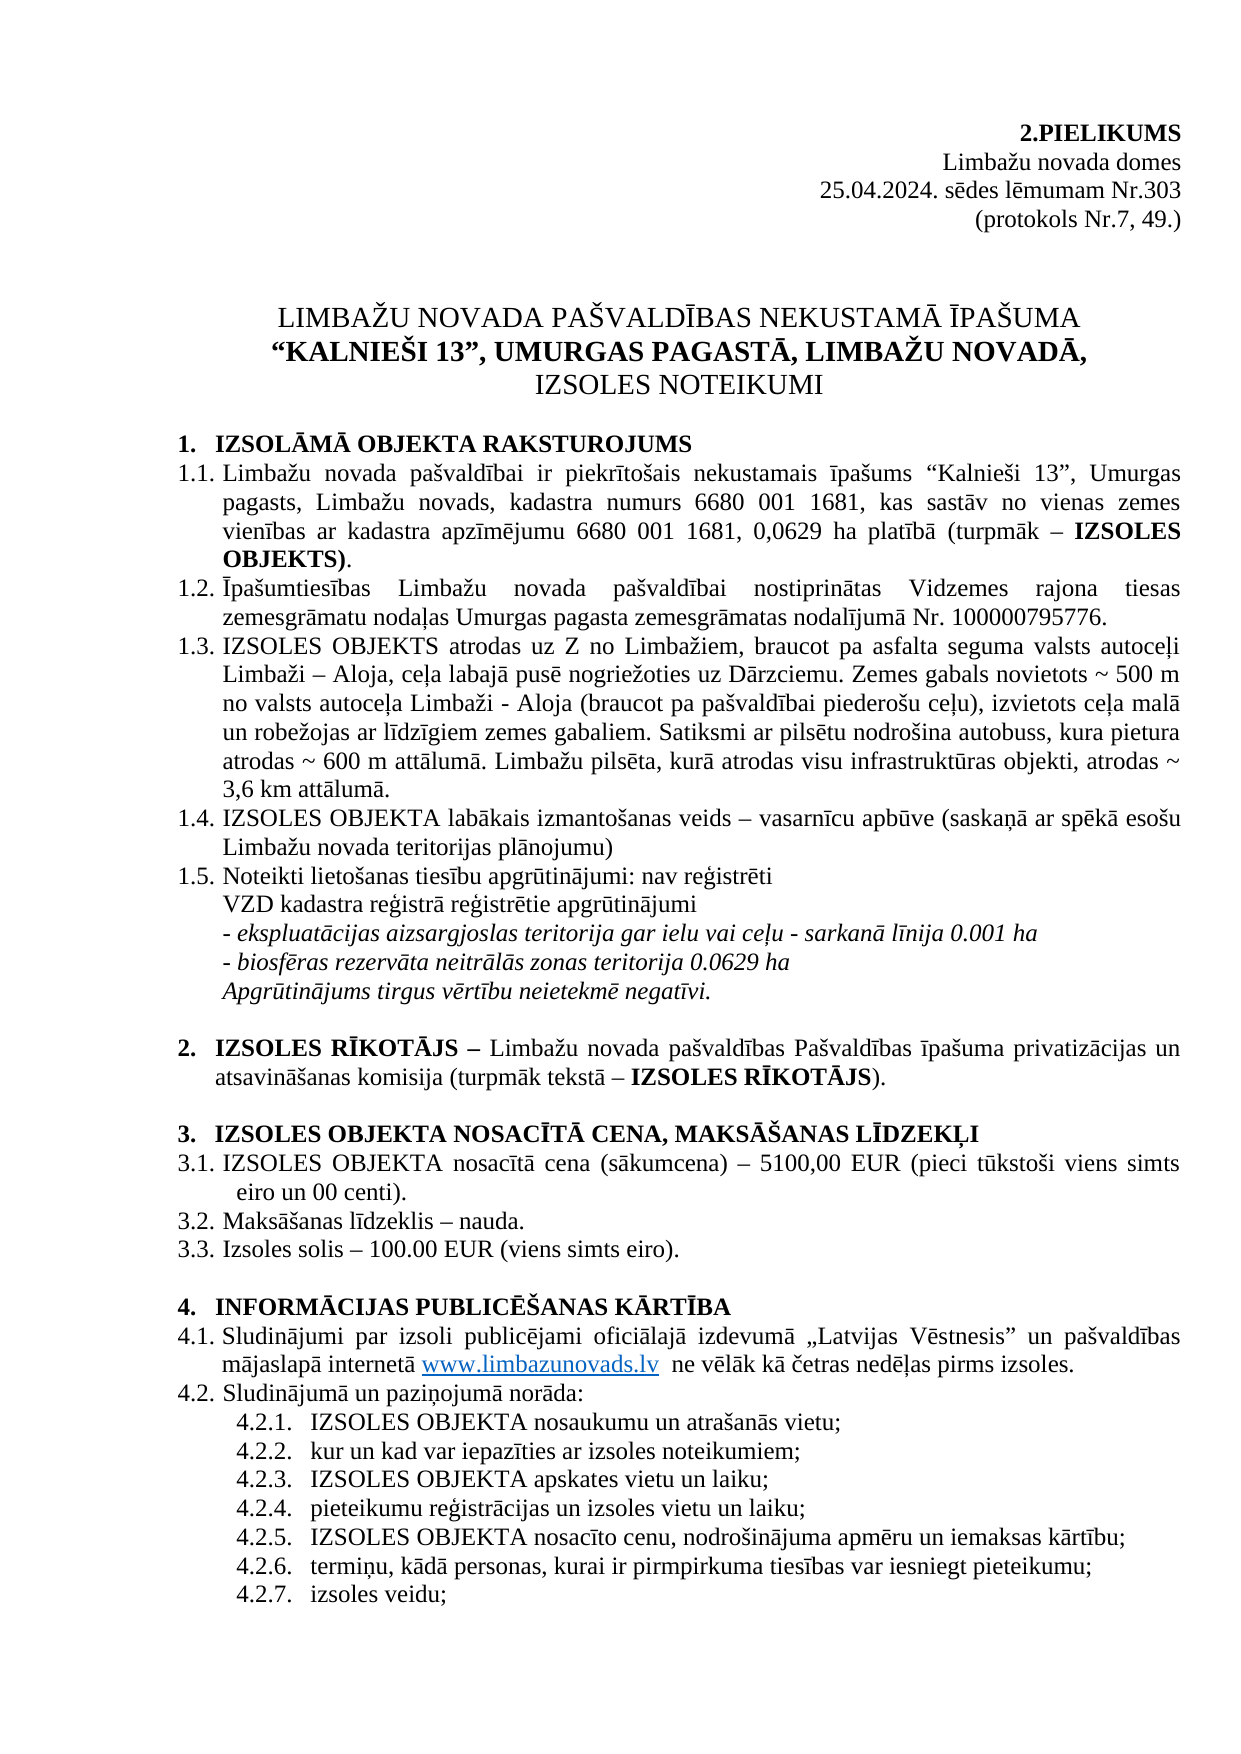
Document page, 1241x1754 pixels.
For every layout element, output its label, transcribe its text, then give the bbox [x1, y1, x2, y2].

list IZSOLES OBJEKTA nosacītā cena (sākumcena) – 5100,00 EUR (pieci tūkstoši viens simts eiro un 00 centi). [177, 1148, 1181, 1206]
text - ekspluatācijas aizsargjoslas teritorija gar ielu vai ceļu - sarkanā līnija 0.001 ha [222, 918, 1181, 947]
list Limbažu novada pašvaldībai ir piekrītošais nekustamais īpašums “Kalnieši 13”, Umurgas pagasts, Limbažu novads, kadastra numurs 6680 001 1681, kas sastāv no vienas zemes vienības ar kadastra apzīmējumu 6680 001 1681, 0,0629 ha platībā (turpmāk – IZSOLES OBJEKTS). [177, 458, 1181, 573]
list Maksāšanas līdzeklis – nauda. [177, 1206, 1181, 1234]
list Izsoles solis – 100.00 EUR (viens simts eiro). [177, 1234, 1181, 1263]
list IZSOLES OBJEKTA labākais izmantošanas veids – vasarnīcu apbūve (saskaņā ar spēkā esošu Limbažu novada teritorijas plānojumu) [177, 803, 1181, 861]
list IZSOLES OBJEKTA NOSACĪTĀ CENA, MAKSĀŠANAS LĪDZEKĻI [177, 1119, 1181, 1148]
list Sludinājumi par izsoli publicējami oficiālajā izdevumā „Latvijas Vēstnesis” un pašvaldības mājaslapā internetā www.limbazunovads.lv ne vēlāk kā četras nedēļas pirms izsoles. [177, 1321, 1181, 1378]
text 2.PIELIKUMS [177, 118, 1181, 147]
text (protokols Nr.7, 49.) [177, 204, 1181, 233]
list INFORMĀCIJAS PUBLICĒŠANAS KĀRTĪBA [177, 1292, 1181, 1321]
text “Kalnieši 13”, Umurgas pagastā, Limbažu novadā, [177, 334, 1181, 367]
list Noteikti lietošanas tiesību apgrūtinājumi: nav reģistrēti [177, 861, 1181, 889]
list izsolES objekta nosacīto cenu, nodrošinājuma apmēru un iemaksas kārtību; [236, 1522, 1181, 1551]
list pieteikumu reģistrācijas un izsoles vietu un laiku; [236, 1493, 1181, 1522]
list IZSOLĀMĀ OBJEKTA RAKSTUROJUMS [177, 429, 1181, 458]
list IZSOLES RĪKOTĀJS – Limbažu novada pašvaldības Pašvaldības īpašuma privatizācijas un atsavināšanas komisija (turpmāk tekstā – IZSOLES RĪKOTĀJS). [177, 1033, 1181, 1091]
list Sludinājumā un paziņojumā norāda: [177, 1378, 1181, 1407]
list IZSOLES OBJEKTS atrodas uz Z no Limbažiem, braucot pa asfalta seguma valsts autoceļi Limbaži – Aloja, ceļa labajā pusē nogriežoties uz Dārzciemu. Zemes gabals novietots ~ 500 m no valsts autoceļa Limbaži - Aloja (braucot pa pašvaldībai piederošu ceļu), izvietots ceļa malā un robežojas ar līdzīgiem zemes gabaliem. Satiksmi ar pilsētu nodrošina autobuss, kura pietura atrodas ~ 600 m attālumā. Limbažu pilsēta, kurā atrodas visu infrastruktūras objekti, atrodas ~ 3,6 km attālumā. [177, 631, 1181, 803]
text Limbažu novada domes [177, 147, 1181, 176]
text VZD kadastra reģistrā reģistrētie apgrūtinājumi [222, 889, 1181, 918]
text - biosfēras rezervāta neitrālās zonas teritorija 0.0629 ha [222, 947, 1181, 976]
list Apgrūtinājums tirgus vērtību neietekmē negatīvi. [222, 976, 1181, 1004]
list termiņu, kādā personas, kurai ir pirmpirkuma tiesības var iesniegt pieteikumu; [236, 1551, 1181, 1579]
list IZSOLES OBJEKTA nosaukumu un atrašanās vietu; [236, 1407, 1181, 1436]
list izsoLES OBJEKTA apskates vietu un laiku; [236, 1464, 1181, 1493]
text IZSOLES NOTEIKUMI [177, 367, 1181, 401]
list Īpašumtiesības Limbažu novada pašvaldībai nostiprinātas Vidzemes rajona tiesas zemesgrāmatu nodaļas Umurgas pagasta zemesgrāmatas nodalījumā Nr. 100000795776. [177, 573, 1181, 631]
text 25.04.2024. sēdes lēmumam Nr.303 [177, 176, 1181, 204]
list izsoles veidu; [236, 1579, 1181, 1608]
list kur un kad var iepazīties ar izsoles noteikumiem; [236, 1436, 1181, 1464]
text limbažu NOVADA pašvaldības NEKUSTAMĀ ĪPAŠUMA [177, 300, 1181, 334]
